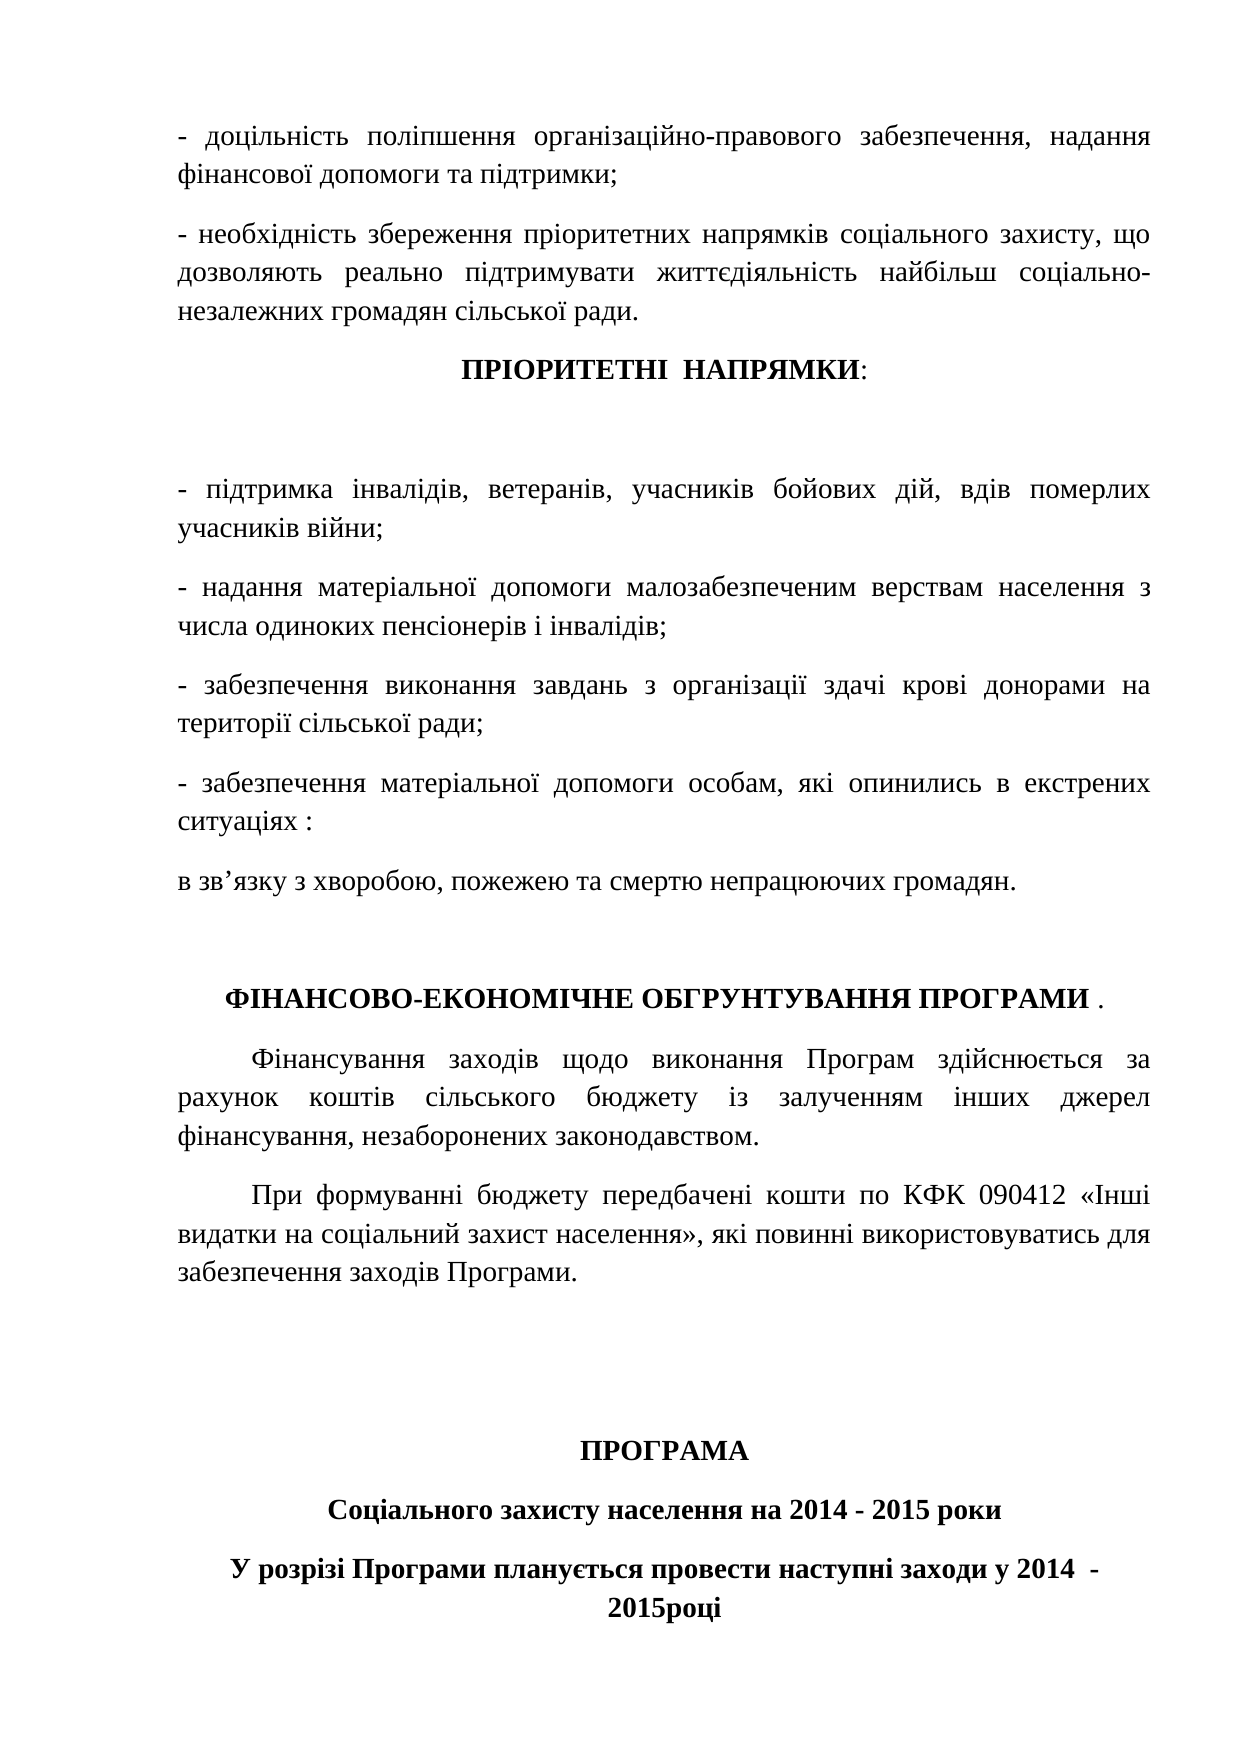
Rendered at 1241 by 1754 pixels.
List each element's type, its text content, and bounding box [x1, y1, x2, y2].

text Фінансування заходів щодо виконання Програм здійснюється за рахунок коштів сільського бюджету із залученням інших джерел фінансування, незаборонених законодавством. [177, 1041, 1152, 1152]
text При формуванні бюджету передбачені кошти по КФК 090412 «Інші видатки на соціальний захист населення», які повинні використовуватись для забезпечення заходів Програми. [177, 1177, 1152, 1288]
text ПРОГРАМА [177, 1433, 1152, 1466]
text - забезпечення виконання завдань з організації здачі крові донорами на території сільської ради; [177, 667, 1152, 739]
text Соціального захисту населення на 2014 - 2015 роки [177, 1492, 1152, 1526]
text У розрізі Програми планується провести наступні заходи у 2014 - 2015році [177, 1551, 1152, 1623]
text - доцільність поліпшення організаційно-правового забезпечення, надання фінансової допомоги та підтримки; [177, 118, 1152, 190]
text ПРІОРИТЕТНІ НАПРЯМКИ: [177, 352, 1152, 386]
text - забезпечення матеріальної допомоги особам, які опинились в екстрених ситуаціях : [177, 765, 1152, 837]
text ФІНАНСОВО-ЕКОНОМІЧНЕ ОБГРУНТУВАННЯ ПРОГРАМИ . [177, 982, 1152, 1015]
text - надання матеріальної допомоги малозабезпеченим верствам населення з числа одиноких пенсіонерів і інвалідів; [177, 569, 1152, 641]
text - підтримка інвалідів, ветеранів, учасників бойових дій, вдів померлих учасників війни; [177, 471, 1152, 543]
text в зв’язку з хворобою, пожежею та смертю непрацюючих громадян. [177, 863, 1152, 896]
text - необхідність збереження пріоритетних напрямків соціального захисту, що дозволяють реально підтримувати життєдіяльність найбільш соціально-незалежних громадян сільської ради. [177, 216, 1152, 327]
